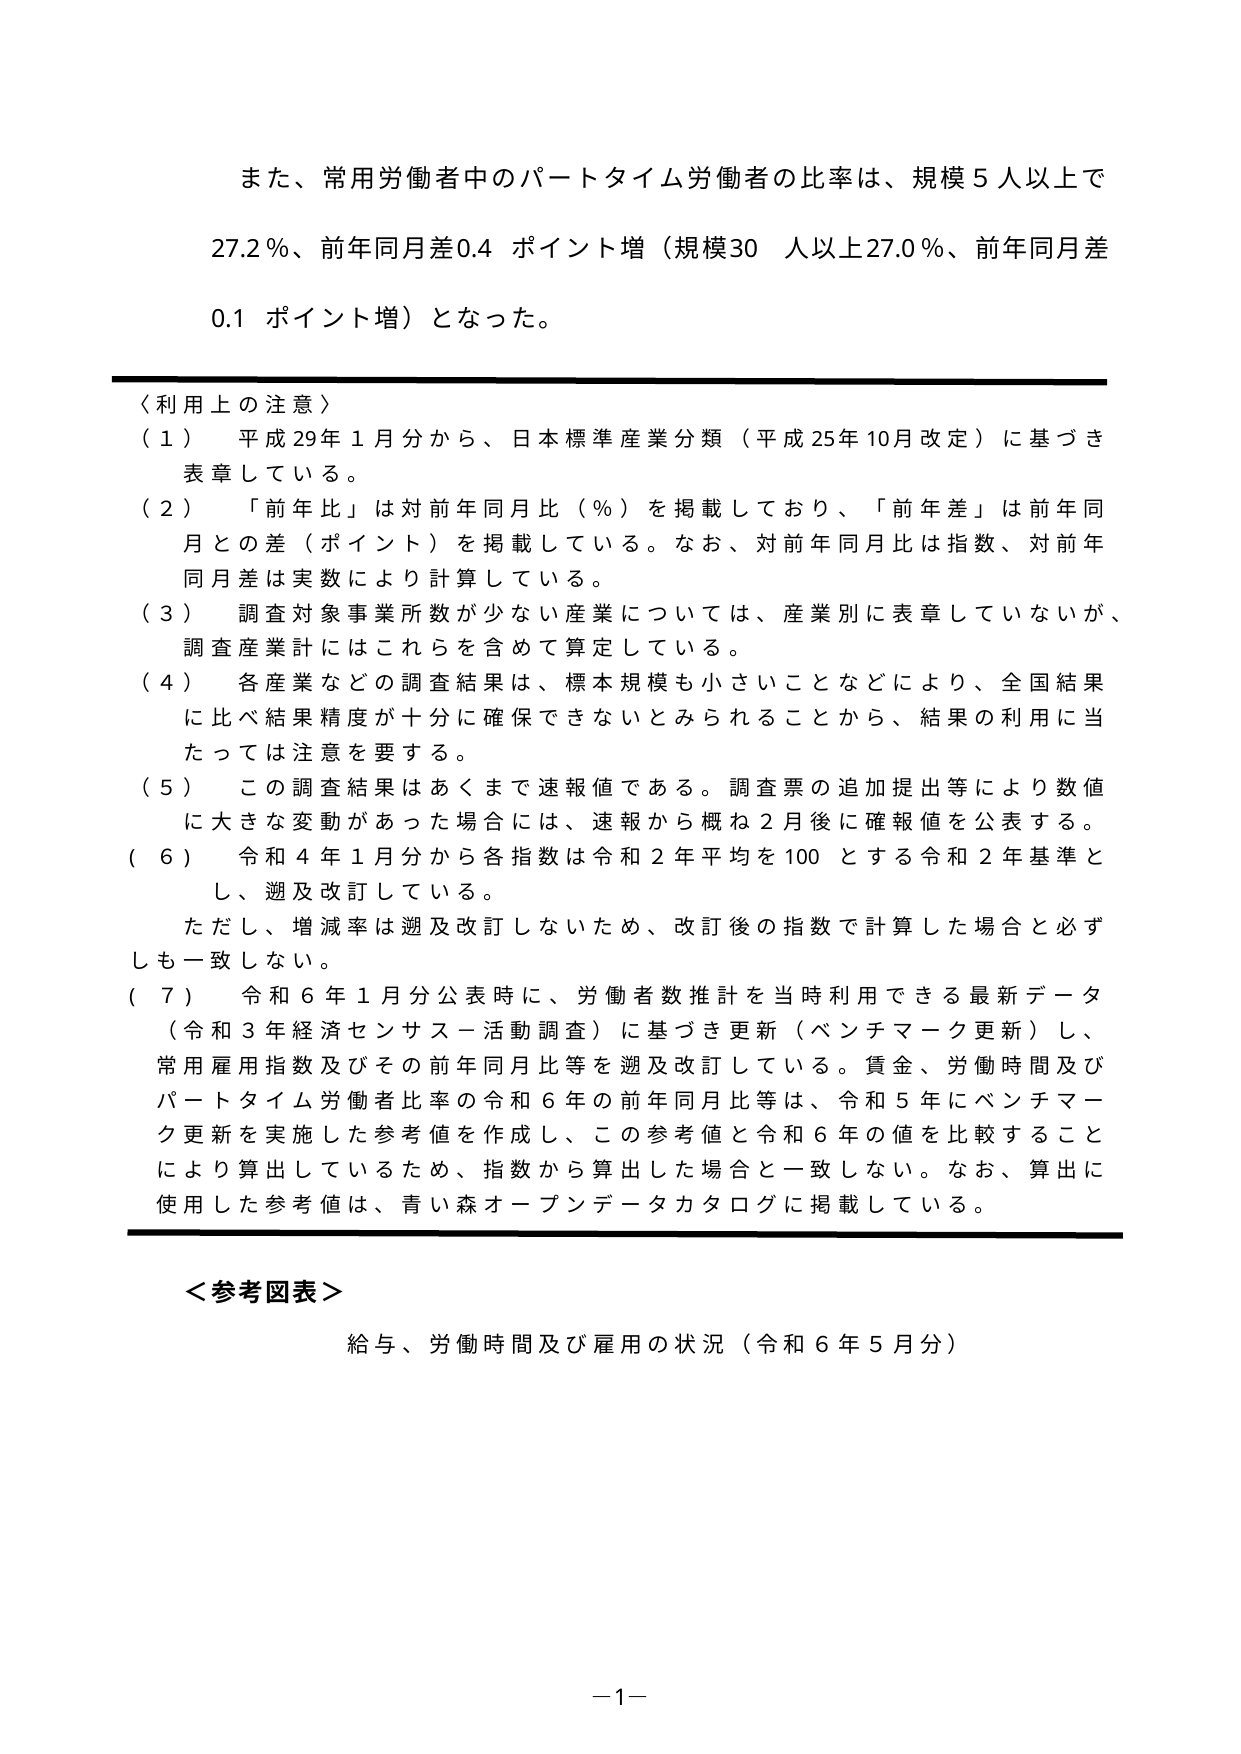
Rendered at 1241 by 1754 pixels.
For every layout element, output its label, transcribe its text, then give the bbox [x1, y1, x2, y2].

text （４） 各産業などの調査結果は、標本規模も小さいことなどにより、全国結果に比べ結果精度が十分に確保できないとみられることから、結果の利用に当たっては注意を要する。 [129, 664, 1111, 768]
text 給与、労働時間及び雇用の状況（令和６年５月分） [129, 1325, 1111, 1360]
text ただし、増減率は遡及改訂しないため、改訂後の指数で計算した場合と必ずしも一致しない。 [129, 908, 1111, 977]
text （３） 調査対象事業所数が少ない産業については、産業別に表章していないが、調査産業計にはこれらを含めて算定している。 [129, 594, 1111, 664]
text （５） この調査結果はあくまで速報値である。調査票の追加提出等により数値に大きな変動があった場合には、速報から概ね２月後に確報値を公表する。 [129, 768, 1111, 838]
text （２） 「前年比」は対前年同月比（％）を掲載しており、「前年差」は前年同月との差（ポイント）を掲載している。なお、対前年同月比は指数、対前年同月差は実数により計算している。 [129, 490, 1111, 594]
text ＜参考図表＞ [129, 1256, 1111, 1325]
text また、常用労働者中のパートタイム労働者の比率は、規模５人以上で27.2％、前年同月差0.4ポイント増（規模30人以上27.0％、前年同月差0.1ポイント増）となった。 [184, 142, 1111, 351]
text (７) 令和６年１月分公表時に、労働者数推計を当時利用できる最新データ（令和３年経済センサス－活動調査）に基づき更新（ベンチマーク更新）し、常用雇用指数及びその前年同月比等を遡及改訂している。賃金、労働時間及びパートタイム労働者比率の令和６年の前年同月比等は、令和５年にベンチマーク更新を実施した参考値を作成し、この参考値と令和６年の値を比較することにより算出しているため、指数から算出した場合と一致しない。なお、算出に使用した参考値は、青い森オープンデータカタログに掲載している。 [129, 977, 1111, 1221]
text （１） 平成29年１月分から、日本標準産業分類（平成25年10月改定）に基づき表章している。 [129, 421, 1111, 490]
text 〈利用上の注意〉 [129, 386, 1111, 421]
text (６) 令和４年１月分から各指数は令和２年平均を100とする令和２年基準とし、遡及改訂している。 [129, 838, 1111, 908]
